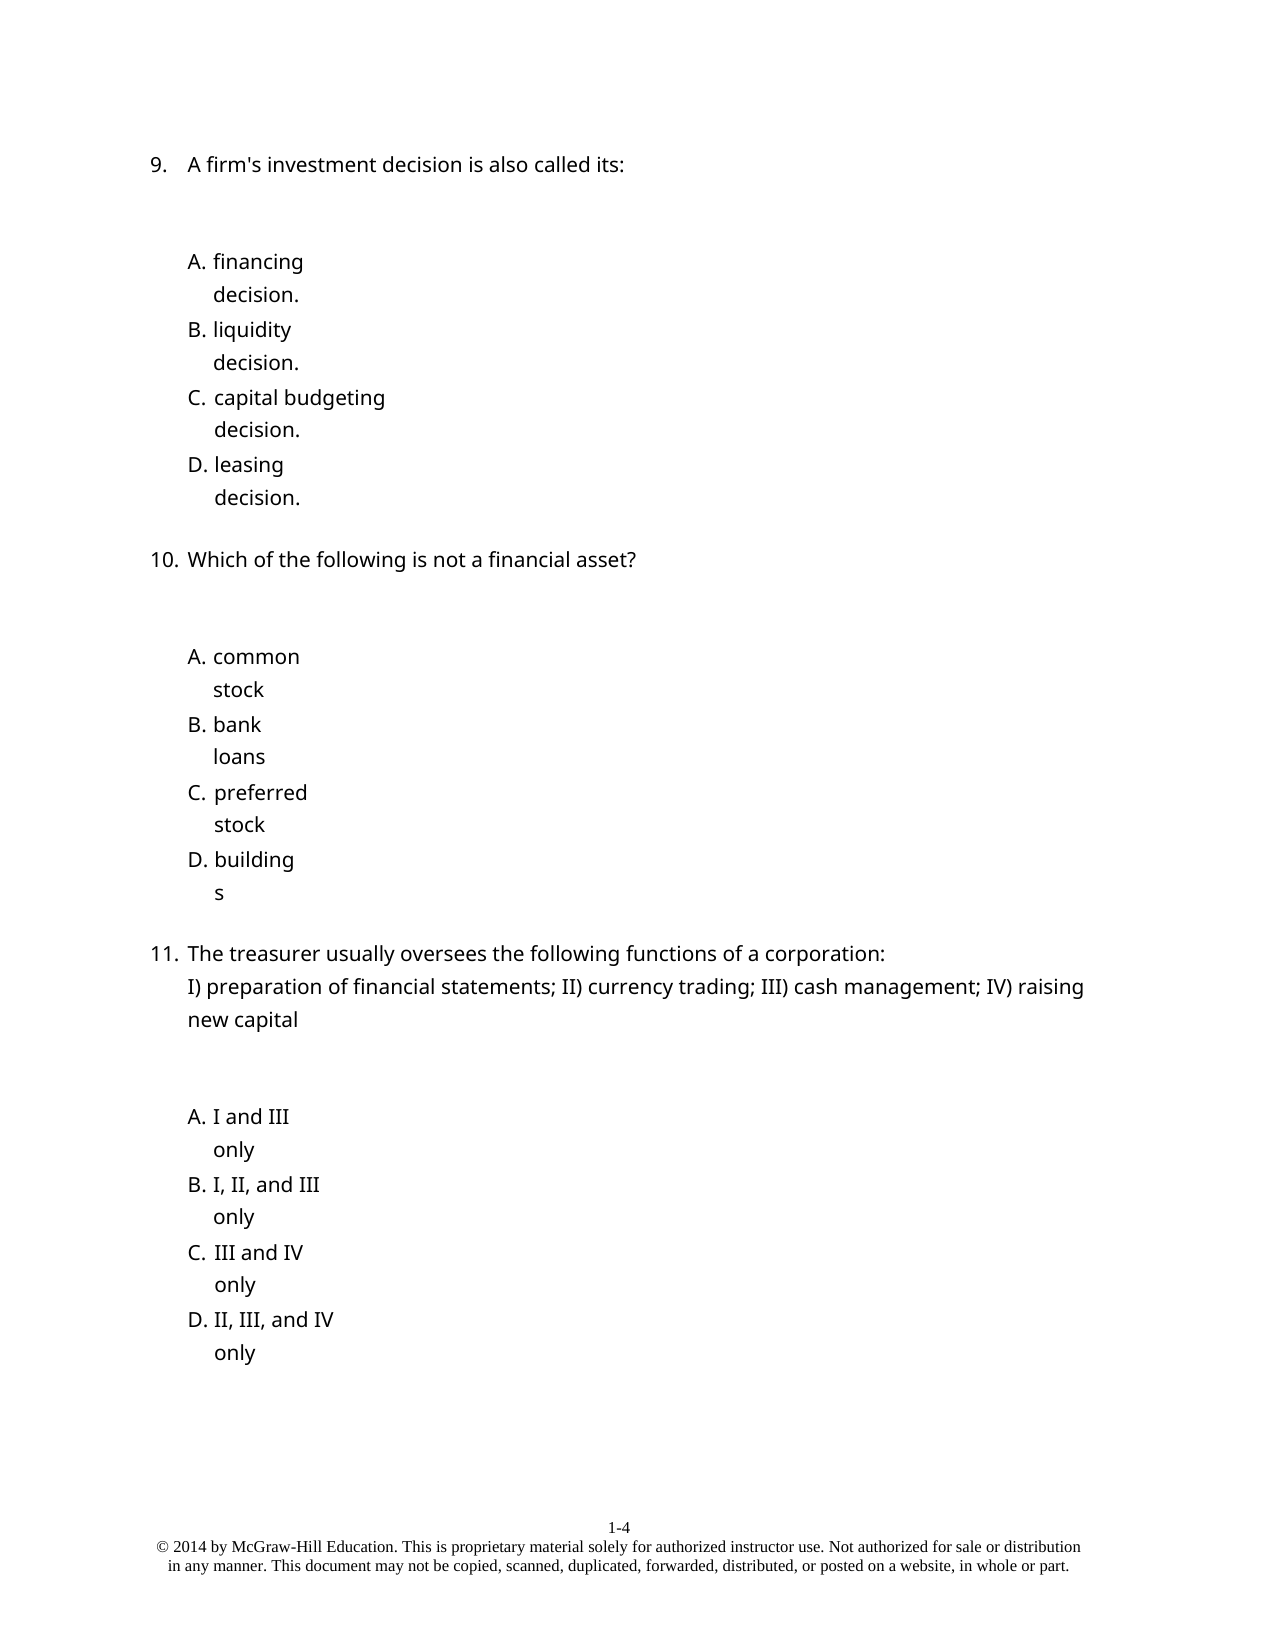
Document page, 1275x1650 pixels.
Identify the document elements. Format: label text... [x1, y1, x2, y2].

table_header A firm's investment decision is also called its: [188, 150, 1087, 516]
table_header 9. [150, 150, 187, 516]
table_header The treasurer usually oversees the following functions of a corporation: I) preparation of financial statements; II) currency trading; III) cash management; IV) raising new capital [188, 940, 1087, 1370]
table_header Which of the following is not a financial asset? [188, 545, 1087, 910]
table_header 10. [150, 545, 187, 910]
table_header 11. [150, 940, 187, 1370]
